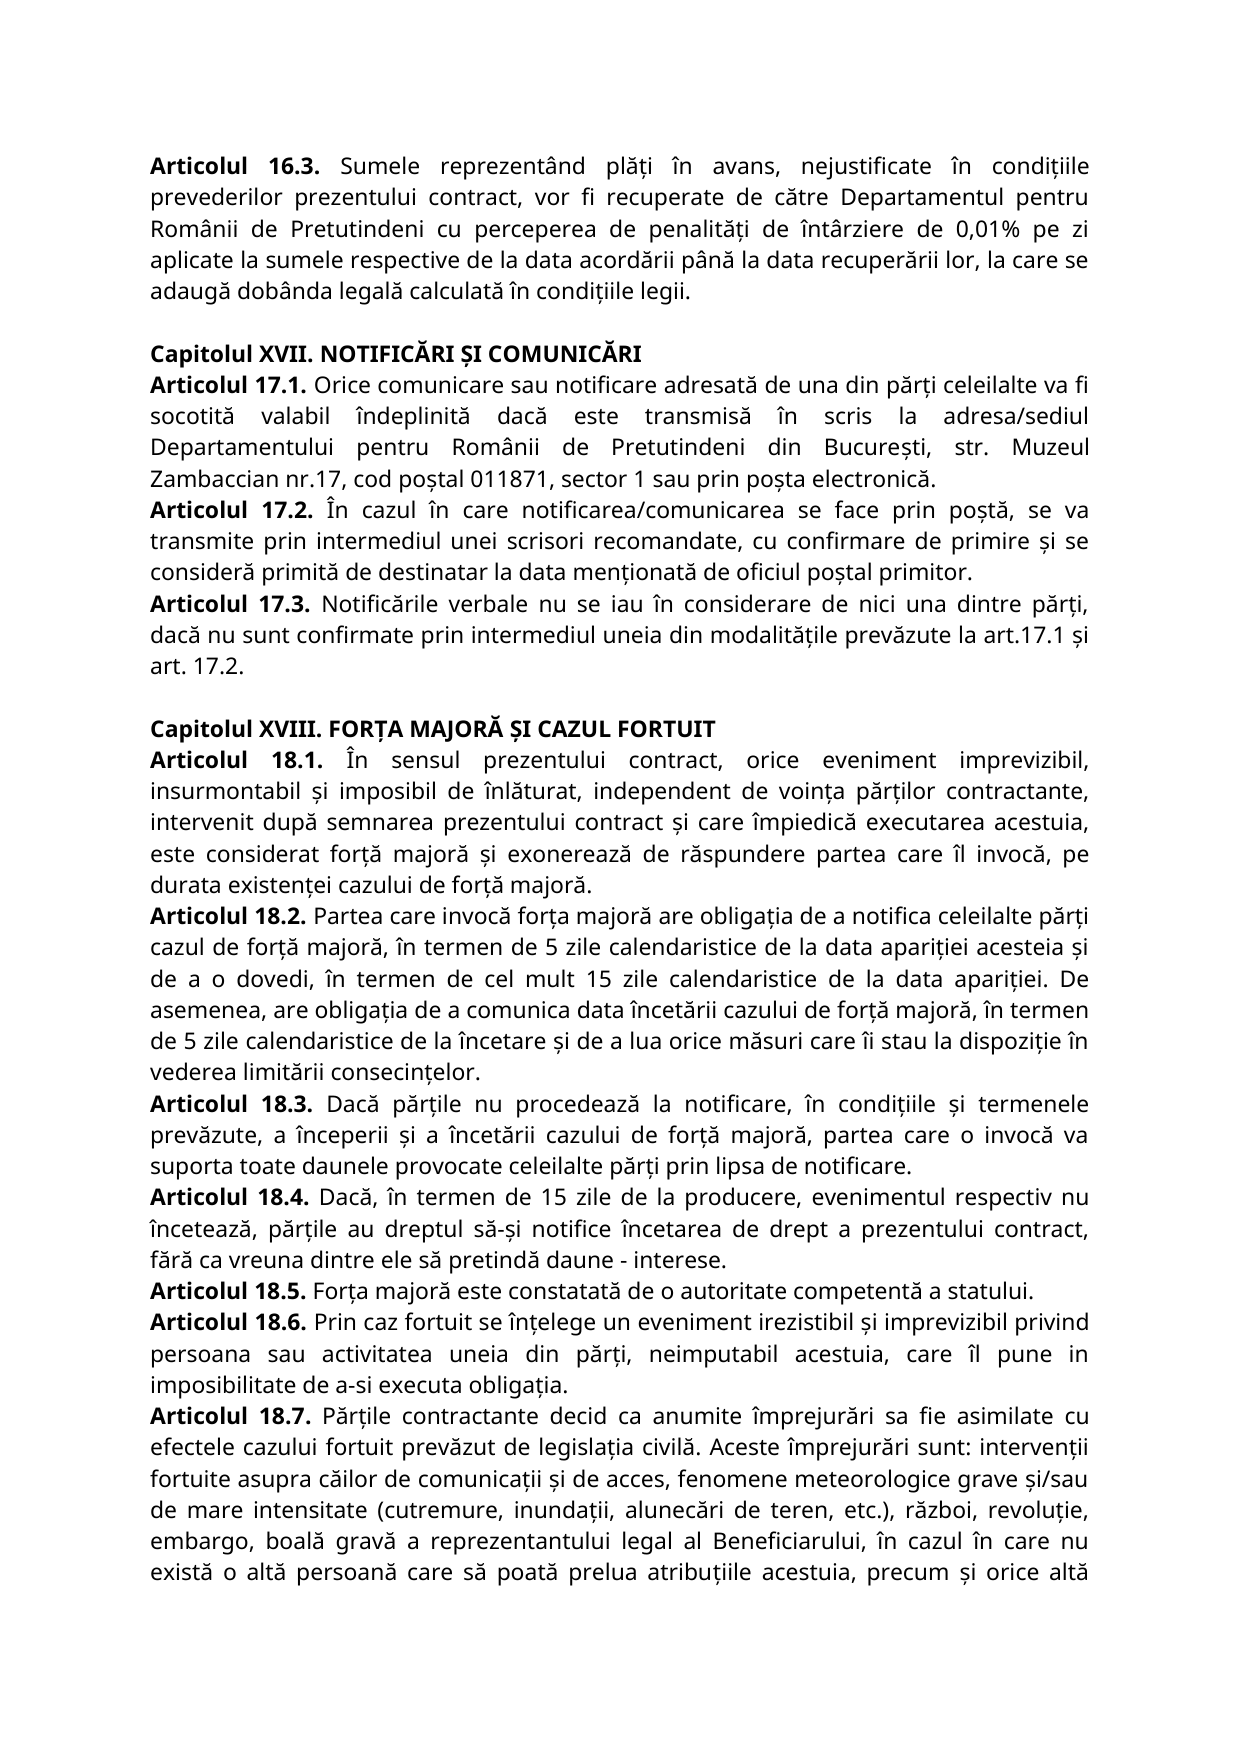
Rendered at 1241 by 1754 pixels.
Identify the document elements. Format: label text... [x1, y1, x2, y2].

text Articolul 18.2. Partea care invocă forţa majoră are obligaţia de a notifica celeilalte părţi cazul de forţă majoră, în termen de 5 zile calendaristice de la data apariţiei acesteia şi de a o dovedi, în termen de cel mult 15 zile calendaristice de la data apariţiei. De asemenea, are obligaţia de a comunica data încetării cazului de forţă majoră, în termen de 5 zile calendaristice de la încetare şi de a lua orice măsuri care îi stau la dispoziţie în vederea limitării consecinţelor. [150, 900, 1090, 1087]
text Articolul 18.3. Dacă părţile nu procedează la notificare, în condiţiile şi termenele prevăzute, a începerii şi a încetării cazului de forţă majoră, partea care o invocă va suporta toate daunele provocate celeilalte părţi prin lipsa de notificare. [150, 1087, 1090, 1181]
text Capitolul XVII. NOTIFICĂRI ŞI COMUNICĂRI [150, 337, 1090, 369]
text Articolul 18.1. În sensul prezentului contract, orice eveniment imprevizibil, insurmontabil şi imposibil de înlăturat, independent de voinţa părţilor contractante, intervenit după semnarea prezentului contract şi care împiedică executarea acestuia, este considerat forţă majoră şi exonerează de răspundere partea care îl invocă, pe durata existenţei cazului de forţă majoră. [150, 744, 1090, 900]
text Articolul 17.1. Orice comunicare sau notificare adresată de una din părţi celeilalte va fi socotită valabil îndeplinită dacă este transmisă în scris la adresa/sediul Departamentului pentru Românii de Pretutindeni din București, str. Muzeul Zambaccian nr.17, cod poștal 011871, sector 1 sau prin poşta electronică. [150, 369, 1090, 494]
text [150, 1400, 1090, 1587]
text Articolul 17.3. Notificările verbale nu se iau în considerare de nici una dintre părţi, dacă nu sunt confirmate prin intermediul uneia din modalităţile prevăzute la art.17.1 şi art. 17.2. [150, 587, 1090, 681]
text Articolul 16.3. Sumele reprezentând plăţi în avans, nejustificate în condiţiile prevederilor prezentului contract, vor fi recuperate de către Departamentul pentru Românii de Pretutindeni cu perceperea de penalităţi de întârziere de 0,01% pe zi aplicate la sumele respective de la data acordării până la data recuperării lor, la care se adaugă dobânda legală calculată în condiţiile legii. [150, 150, 1090, 306]
text Capitolul XVIII. FORŢA MAJORĂ ȘI CAZUL FORTUIT [150, 712, 1090, 744]
text Articolul 18.6. Prin caz fortuit se înţelege un eveniment irezistibil şi imprevizibil privind persoana sau activitatea uneia din părţi, neimputabil acestuia, care îl pune in imposibilitate de a-si executa obligaţia. [150, 1306, 1090, 1400]
text Articolul 18.5. Forţa majoră este constatată de o autoritate competentă a statului. [150, 1275, 1090, 1306]
text Articolul 18.4. Dacă, în termen de 15 zile de la producere, evenimentul respectiv nu încetează, părţile au dreptul să-şi notifice încetarea de drept a prezentului contract, fără ca vreuna dintre ele să pretindă daune - interese. [150, 1181, 1090, 1275]
text Articolul 17.2. În cazul în care notificarea/comunicarea se face prin poştă, se va transmite prin intermediul unei scrisori recomandate, cu confirmare de primire şi se consideră primită de destinatar la data menţionată de oficiul poştal primitor. [150, 494, 1090, 587]
